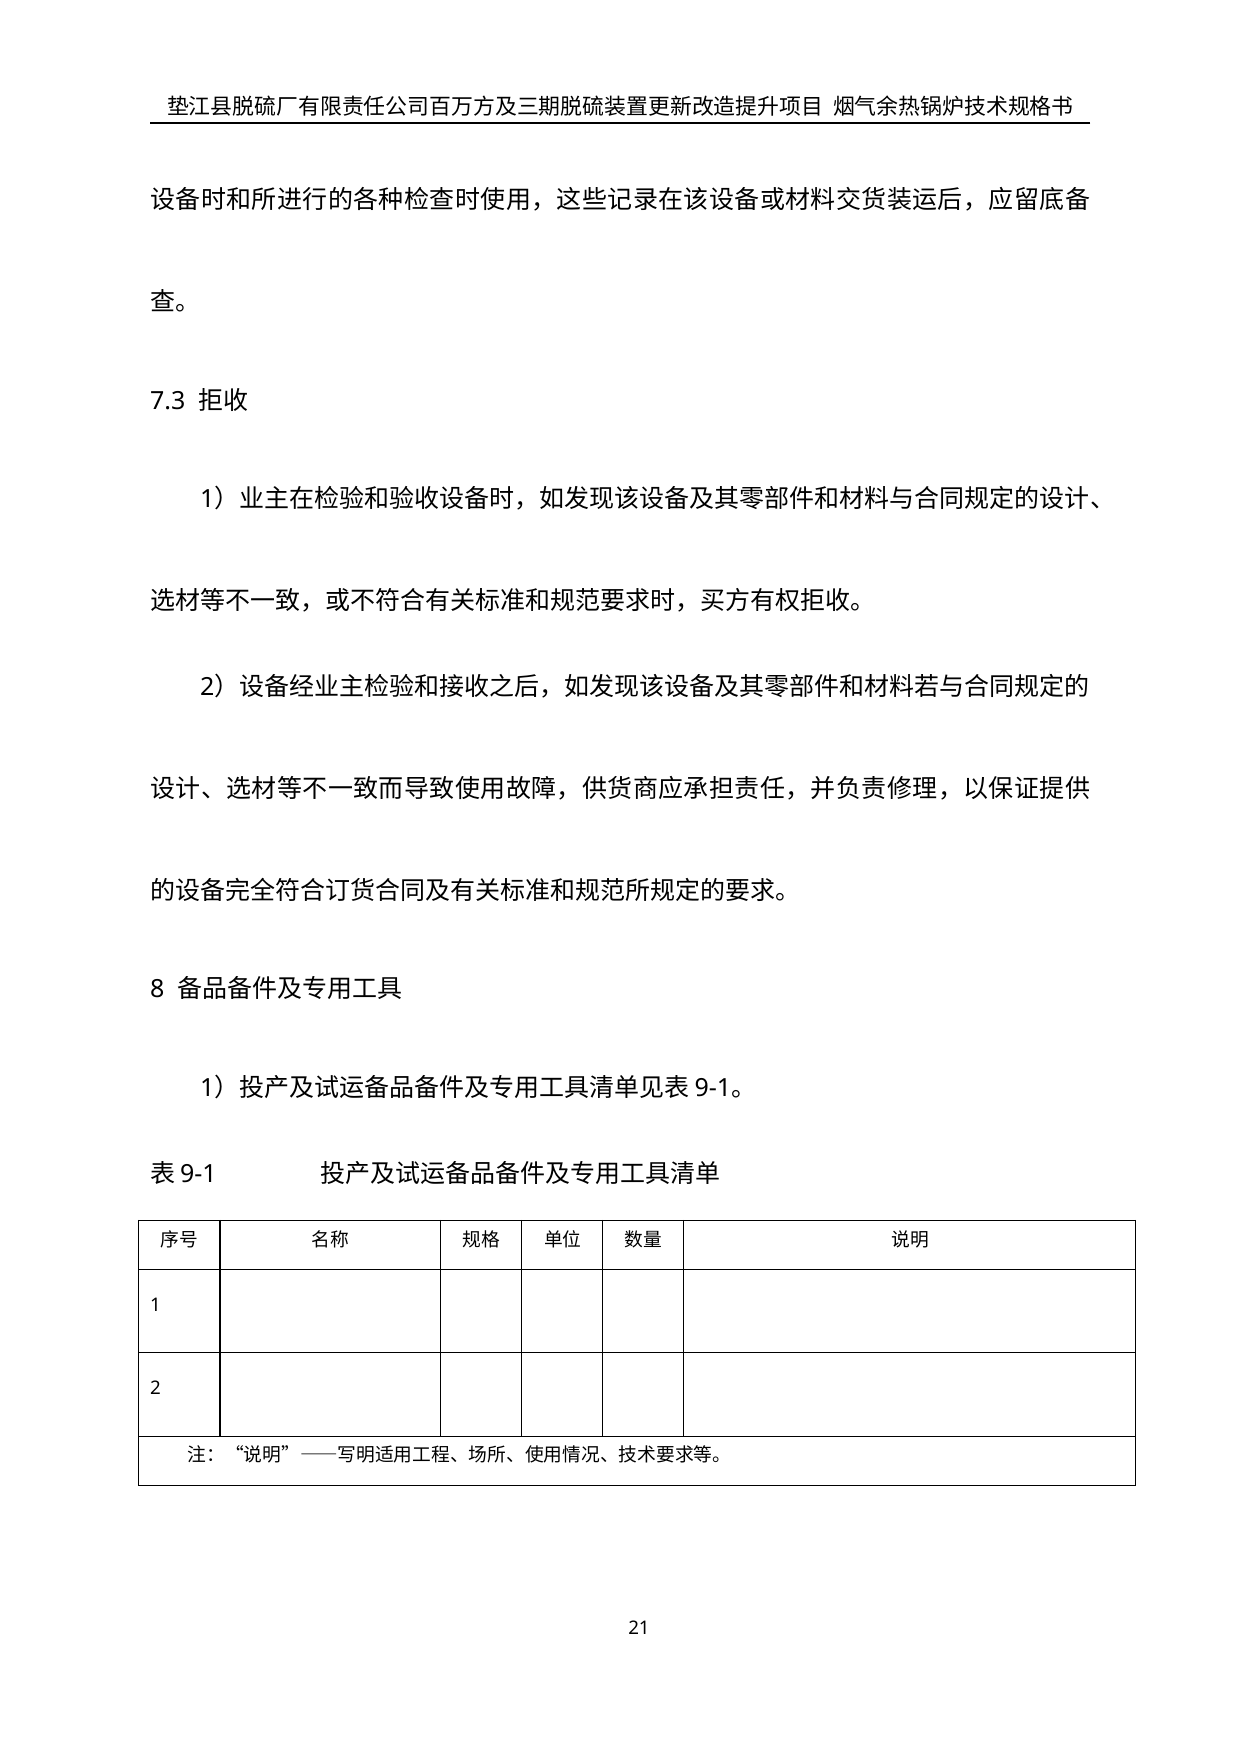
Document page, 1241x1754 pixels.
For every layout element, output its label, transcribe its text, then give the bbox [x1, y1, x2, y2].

table_cell 1 [139, 1270, 219, 1352]
table_cell 说明 [684, 1221, 1135, 1269]
text 1）投产及试运备品备件及专用工具清单见表9-1。 [150, 1052, 1090, 1119]
table_cell 单位 [522, 1221, 602, 1269]
table_cell 序号 [139, 1221, 219, 1269]
table_cell [603, 1353, 683, 1436]
table_cell [603, 1270, 683, 1352]
table_cell 2 [139, 1353, 219, 1436]
table_cell 数量 [603, 1221, 683, 1269]
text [150, 164, 1090, 334]
table_cell [221, 1353, 440, 1436]
table_cell 名称 [221, 1221, 440, 1269]
table_cell 注：“说明”——写明适用工程、场所、使用情况、技术要求等。 [139, 1437, 1135, 1485]
subtitle 8 备品备件及专用工具 [150, 953, 1090, 1021]
table_cell [684, 1270, 1135, 1352]
table_cell [522, 1270, 602, 1352]
table_header 表9-1 投产及试运备品备件及专用工具清单 [139, 1138, 1136, 1220]
text 2）设备经业主检验和接收之后，如发现该设备及其零部件和材料若与合同规定的设计、选材等不一致而导致使用故障，供货商应承担责任，并负责修理，以保证提供的设备完全符合订货合同及有关标准和规范所规定的要求。 [150, 651, 1090, 922]
table_cell [441, 1270, 521, 1352]
table_cell [221, 1270, 440, 1352]
table_cell [684, 1353, 1135, 1436]
table_cell [441, 1353, 521, 1436]
text 1）业主在检验和验收设备时，如发现该设备及其零部件和材料与合同规定的设计、选材等不一致，或不符合有关标准和规范要求时，买方有权拒收。 [150, 463, 1090, 633]
subtitle 7.3 拒收 [150, 364, 1090, 432]
table_cell 规格 [441, 1221, 521, 1269]
table_cell [522, 1353, 602, 1436]
